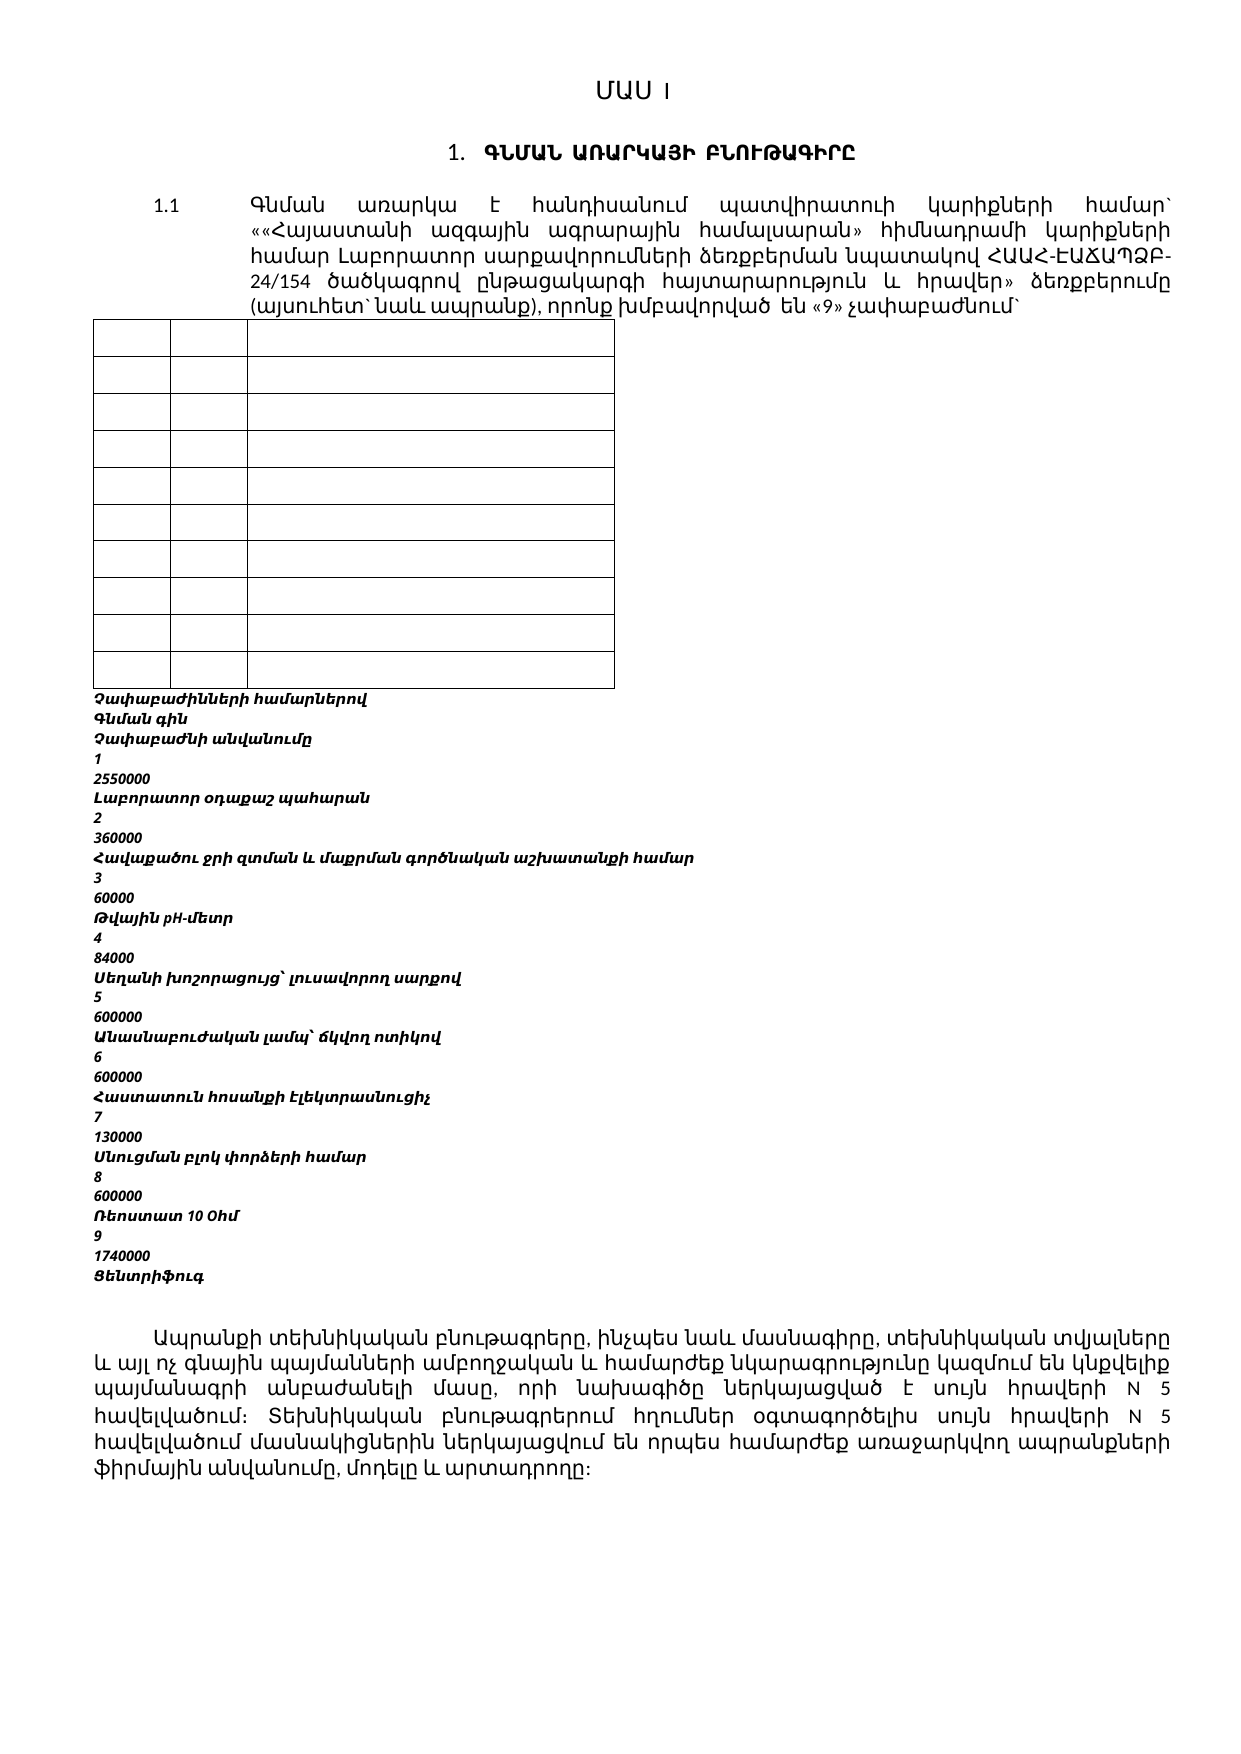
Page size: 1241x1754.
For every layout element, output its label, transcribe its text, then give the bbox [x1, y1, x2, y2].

text ՄԱՍ I [94, 75, 1171, 106]
list ԳՆՄԱՆ ԱՌԱՐԿԱՅԻ ԲՆՈՒԹԱԳԻՐԸ [131, 136, 1171, 167]
text Ապրանքի տեխնիկական բնութագրերը, ինչպես նաև մասնագիրը, տեխնիկական տվյալները և այլ ոչ գնային պայմանների ամբողջական և համարժեք նկարագրությունը կազմում են կնքվելիք պայմանագրի անբաժանելի մասը, որի նախագիծը ներկայացված է սույն հրավերի N 5 հավելվածում։ Տեխնիկական բնութագրերում հղումներ օգտագործելիս սույն հրավերի N 5 հավելվածում մասնակիցներին ներկայացվում են որպես համարժեք առաջարկվող ապրանքների ֆիրմային անվանումը, մոդելը և արտադրողը: [94, 1325, 1171, 1480]
subtitle Գնման առարկա է հանդիսանում պատվիրատուի կարիքների համար` ««Հայաստանի ազգային ագրարային համալսարան» հիմնադրամի կարիքների համար Լաբորատոր սարքավորումների ձեռքբերման նպատակով ՀԱԱՀ-ԷԱՃԱՊՁԲ-24/154 ծածկագրով ընթացակարգի հայտարարություն և հրավեր» ձեռքբերումը (այսուհետ` նաև ապրանք), որոնք խմբավորված են «9» չափաբաժնում` [153, 192, 1171, 319]
